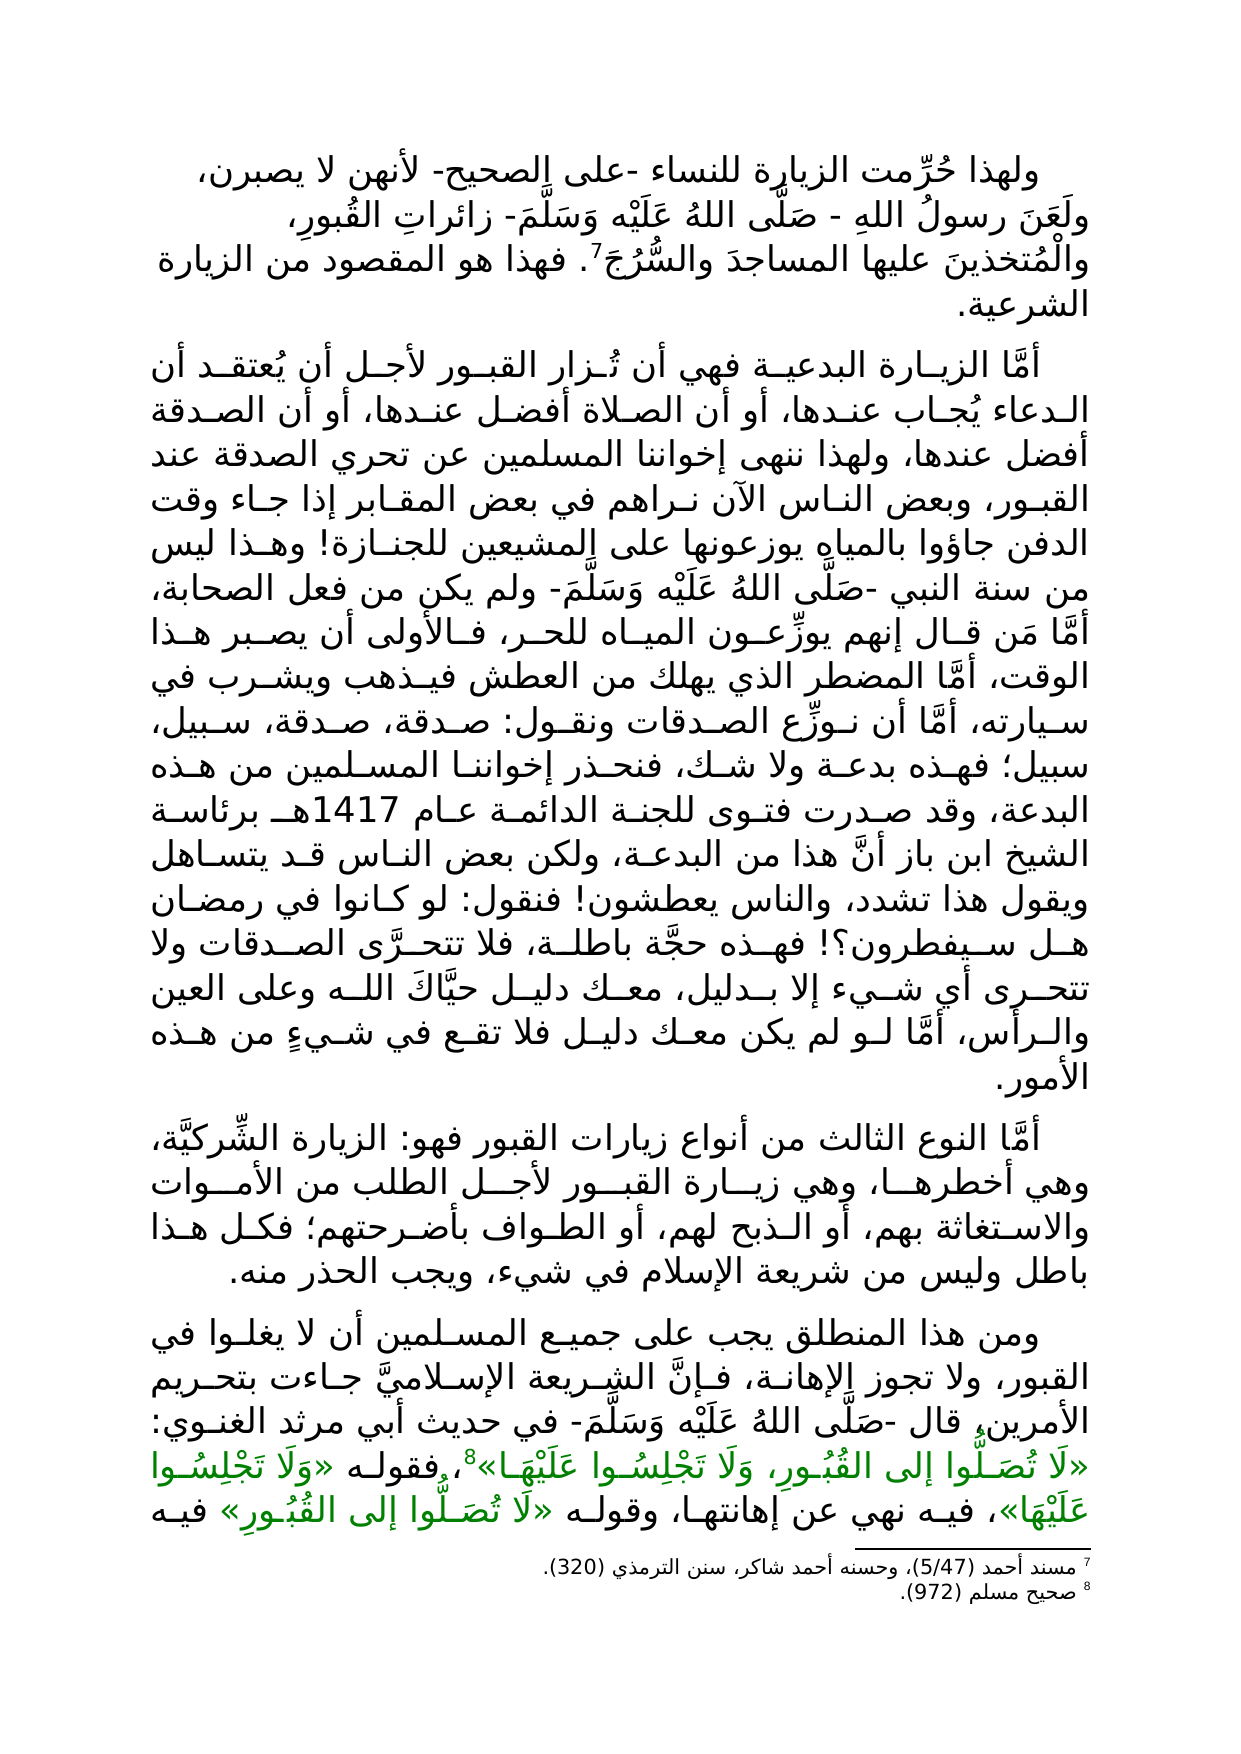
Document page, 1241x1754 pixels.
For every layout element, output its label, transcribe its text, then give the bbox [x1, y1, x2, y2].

text أمَّا الزيارة البدعية فهي أن تُزار القبور لأجل أن يُعتقد أن الدعاء يُجاب عندها، أو أن الصلاة أفضل عندها، أو أن الصدقة أفضل عندها، ولهذا ننهى إخواننا المسلمين عن تحري الصدقة عند القبور، وبعض الناس الآن نراهم في بعض المقابر إذا جاء وقت الدفن جاؤوا بالمياه يوزعونها على المشيعين للجنازة! وهذا ليس من سنة النبي -صَلَّى اللهُ عَلَيْه وَسَلَّمَ- ولم يكن من فعل الصحابة، أمَّا مَن قال إنهم يوزِّعون المياه للحر، فالأولى أن يصبر هذا الوقت، أمَّا المضطر الذي يهلك من العطش فيذهب ويشرب في سيارته، أمَّا أن نوزِّع الصدقات ونقول: صدقة، صدقة، سبيل، سبيل؛ فهذه بدعة ولا شك، فنحذر إخواننا المسلمين من هذه البدعة، وقد صدرت فتوى للجنة الدائمة عام 1417هـ برئاسة الشيخ ابن باز أنَّ هذا من البدعة، ولكن بعض الناس قد يتساهل ويقول هذا تشدد، والناس يعطشون! فنقول: لو كانوا في رمضان هل سيفطرون؟! فهذه حجَّة باطلة، فلا تتحرَّى الصدقات ولا تتحرى أي شيء إلا بدليل، معك دليل حيَّاكَ الله وعلى العين والرأس، أمَّا لو لم يكن معك دليل فلا تقع في شيءٍ من هذه الأمور. [150, 344, 1090, 1097]
text أمَّا النوع الثالث من أنواع زيارات القبور فهو: الزيارة الشِّركيَّة، وهي أخطرها، وهي زيارة القبور لأجل الطلب من الأموات والاستغاثة بهم، أو الذبح لهم، أو الطواف بأضرحتهم؛ فكل هذا باطل وليس من شريعة الإسلام في شيء، ويجب الحذر منه. [150, 1117, 1090, 1292]
text ولهذا حُرِّمت الزيارة للنساء -على الصحيح- لأنهن لا يصبرن، ولَعَنَ رسولُ اللهِ - صَلَّى اللهُ عَلَيْه وَسَلَّمَ- زائراتِ القُبورِ، والْمُتخذينَ عليها المساجدَ والسُّرُجَ. فهذا هو المقصود من الزيارة الشرعية. [150, 150, 1090, 325]
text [150, 1312, 1090, 1531]
